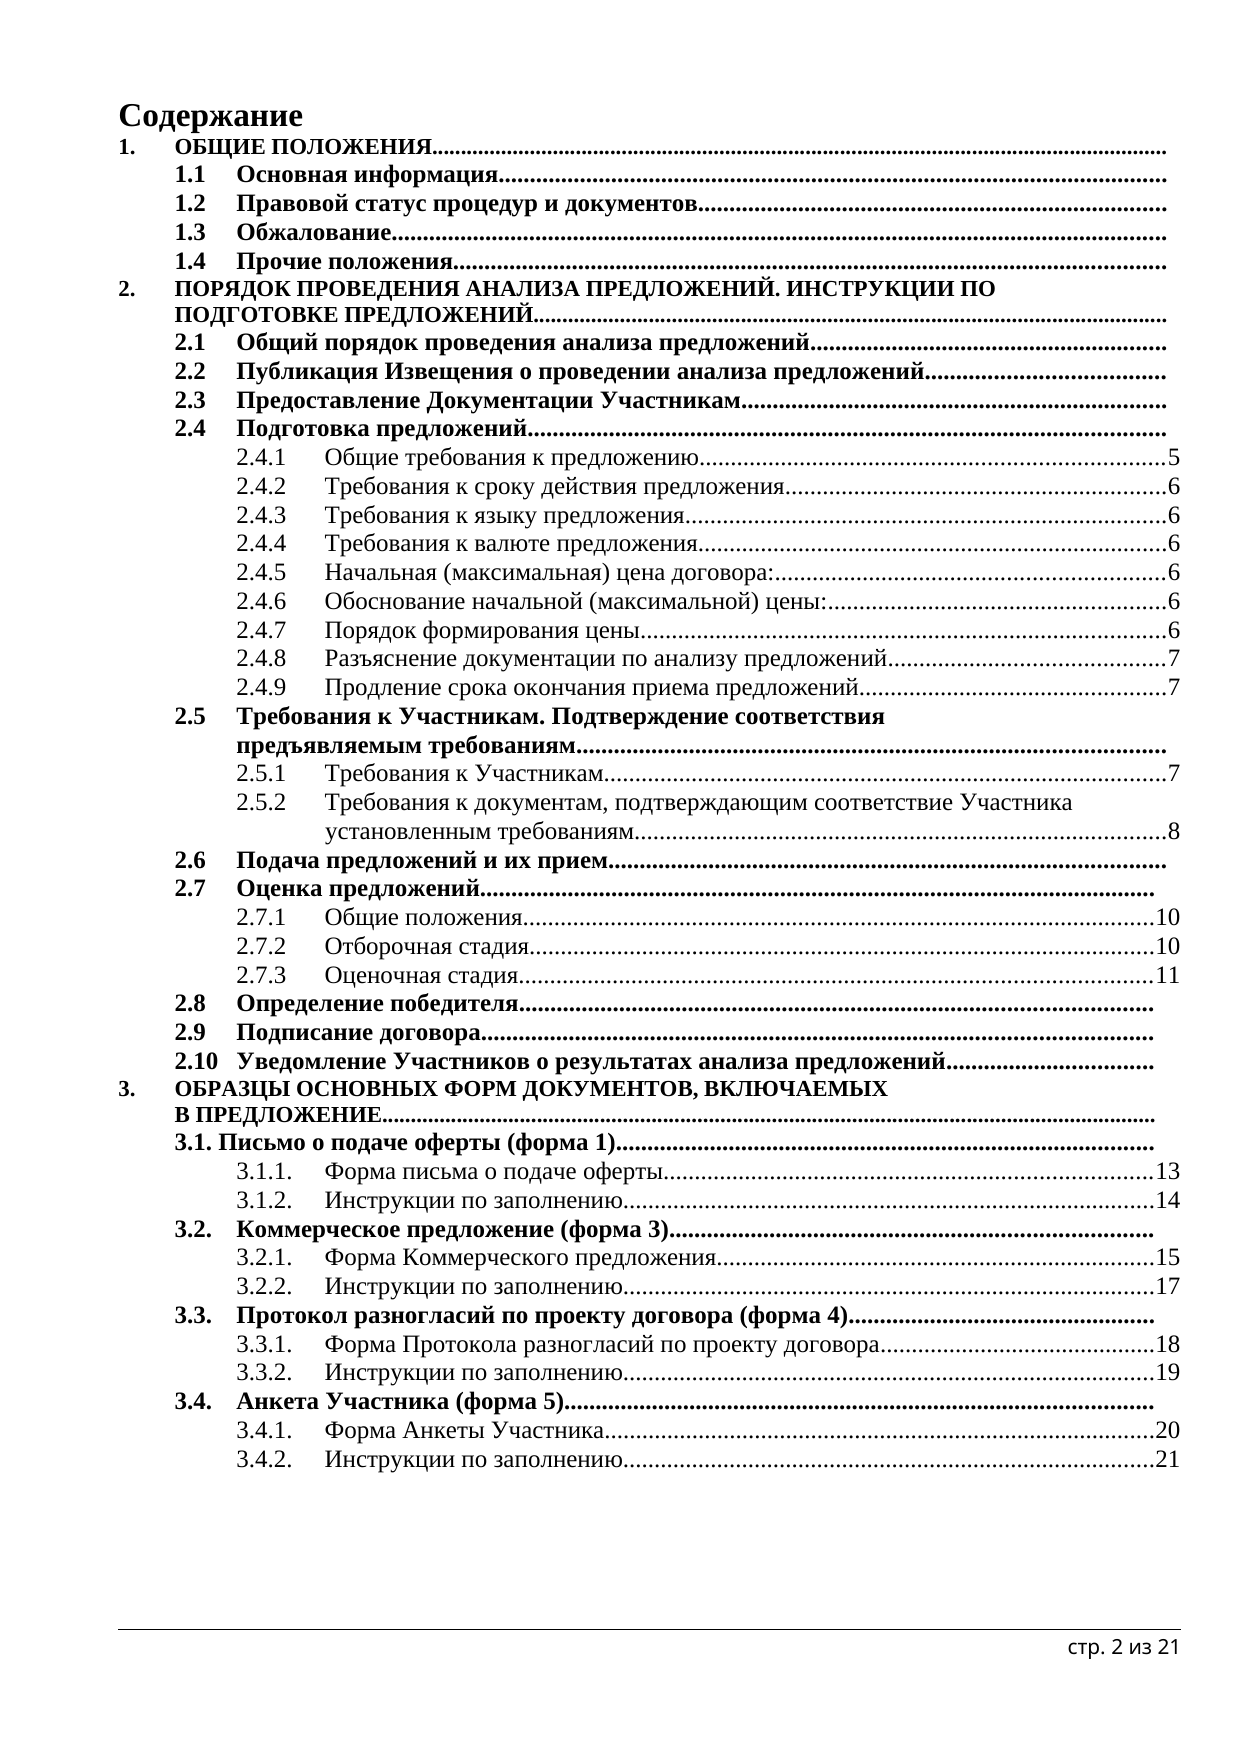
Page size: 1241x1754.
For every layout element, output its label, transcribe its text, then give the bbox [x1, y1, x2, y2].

text 2.4.2 Требования к сроку действия предложения 6 [236, 471, 1181, 500]
text 2.4.4 Требования к валюте предложения 6 [236, 528, 1181, 557]
text 3.2.1. Форма Коммерческого предложения 15 [236, 1242, 1181, 1271]
text 3.3.1. Форма Протокола разногласий по проекту договора 18 [236, 1329, 1181, 1357]
text 2.3 Предоставление Документации Участникам 5 [174, 385, 1063, 413]
text Содержание [118, 95, 1181, 133]
text 3.1.2. Инструкции по заполнению 14 [236, 1185, 1181, 1214]
text 2.7.3 Оценочная стадия 11 [236, 960, 1181, 988]
text 3.2.2. Инструкции по заполнению 17 [236, 1271, 1181, 1300]
text 2.8 Определение победителя 11 [174, 988, 1063, 1017]
text 3.3. Протокол разногласий по проекту договора (форма 4) 18 [174, 1300, 1063, 1329]
text 2.7.2 Отборочная стадия 10 [236, 931, 1181, 960]
text 2.1 Общий порядок проведения анализа предложений 5 [174, 327, 1063, 356]
text 2.4.9 Продление срока окончания приема предложений 7 [236, 672, 1181, 701]
text 1.4 Прочие положения 4 [174, 246, 1063, 274]
text 2.6 Подача предложений и их прием 9 [174, 845, 1063, 873]
text 3.4. Анкета Участника (форма 5) 20 [174, 1386, 1063, 1415]
text 2.4 Подготовка предложений 5 [174, 413, 1063, 442]
text 2.10 Уведомление Участников о результатах анализа предложений 12 [174, 1046, 1063, 1075]
text 2.7 Оценка предложений 10 [174, 873, 1063, 902]
text 2.4.6 Обоснование начальной (максимальной) цены: 6 [236, 586, 1181, 615]
text 2.4.1 Общие требования к предложению 5 [236, 442, 1181, 471]
text 3. Образцы основных форм документов, включаемых в предложение 13 [118, 1075, 1063, 1127]
text 2.4.7 Порядок формирования цены 6 [236, 615, 1181, 643]
text 2.2 Публикация Извещения о проведении анализа предложений 5 [174, 356, 1063, 385]
text 2.5.2 Требования к документам, подтверждающим соответствие Участника установленным требованиям 8 [236, 787, 1181, 845]
text 2. Порядок проведения анализа предложений. Инструкции по подготовке предложений 5 [118, 274, 1063, 327]
text 1.3 Обжалование 4 [174, 217, 1063, 246]
text 3.2. Коммерческое предложение (форма 3) 15 [174, 1214, 1063, 1242]
text 2.7.1 Общие положения 10 [236, 902, 1181, 931]
text 1.1 Основная информация 3 [174, 159, 1063, 188]
text 2.5.1 Требования к Участникам 7 [236, 758, 1181, 787]
text 1.2 Правовой статус процедур и документов 3 [174, 188, 1063, 217]
text 2.4.8 Разъяснение документации по анализу предложений 7 [236, 643, 1181, 672]
text 2.9 Подписание договора 12 [174, 1017, 1063, 1046]
text 3.3.2. Инструкции по заполнению 19 [236, 1357, 1181, 1386]
text 2.4.3 Требования к языку предложения 6 [236, 500, 1181, 528]
text 3.4.1. Форма Анкеты Участника 20 [236, 1415, 1181, 1444]
text 2.5 Требования к Участникам. Подтверждение соответствия предъявляемым требованиям 7 [174, 701, 1063, 758]
text 1. Общие положения 3 [118, 133, 1063, 159]
text 3.1.1. Форма письма о подаче оферты 13 [236, 1156, 1181, 1185]
text 3.4.2. Инструкции по заполнению 21 [236, 1444, 1181, 1472]
text 2.4.5 Начальная (максимальная) цена договора: 6 [236, 557, 1181, 586]
text 3.1. Письмо о подаче оферты (форма 1) 13 [174, 1127, 1063, 1156]
